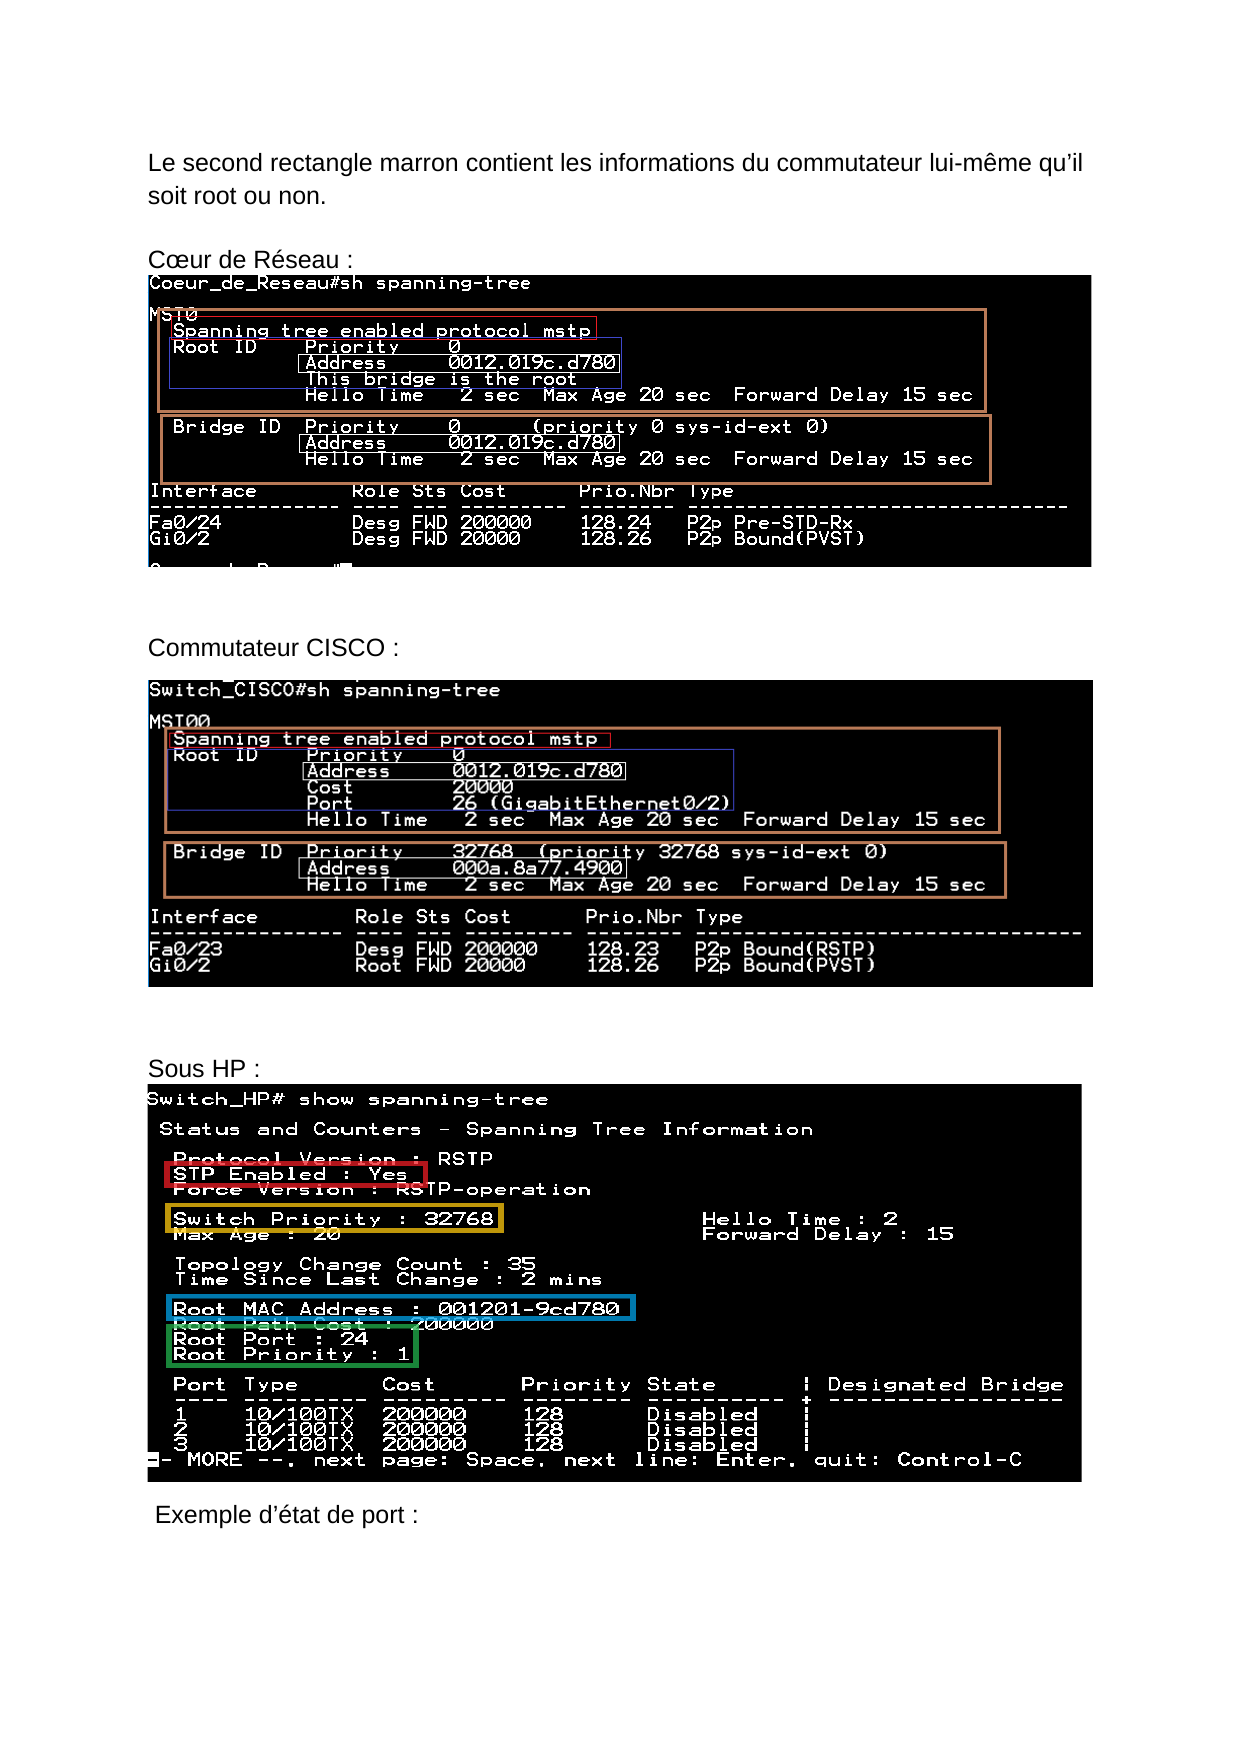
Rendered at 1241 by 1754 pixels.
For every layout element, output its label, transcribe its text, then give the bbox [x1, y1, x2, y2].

picture [147, 275, 1092, 567]
picture [147, 680, 1093, 987]
picture [147, 1084, 1082, 1482]
text Le second rectangle marron contient les informations du commutateur lui-même qu’il soit root ou non. [148, 148, 1093, 209]
text Exemple d’état de port : [148, 1500, 1093, 1529]
text Cœur de Réseau : [148, 245, 1093, 273]
text Commutateur CISCO : [148, 633, 1093, 662]
